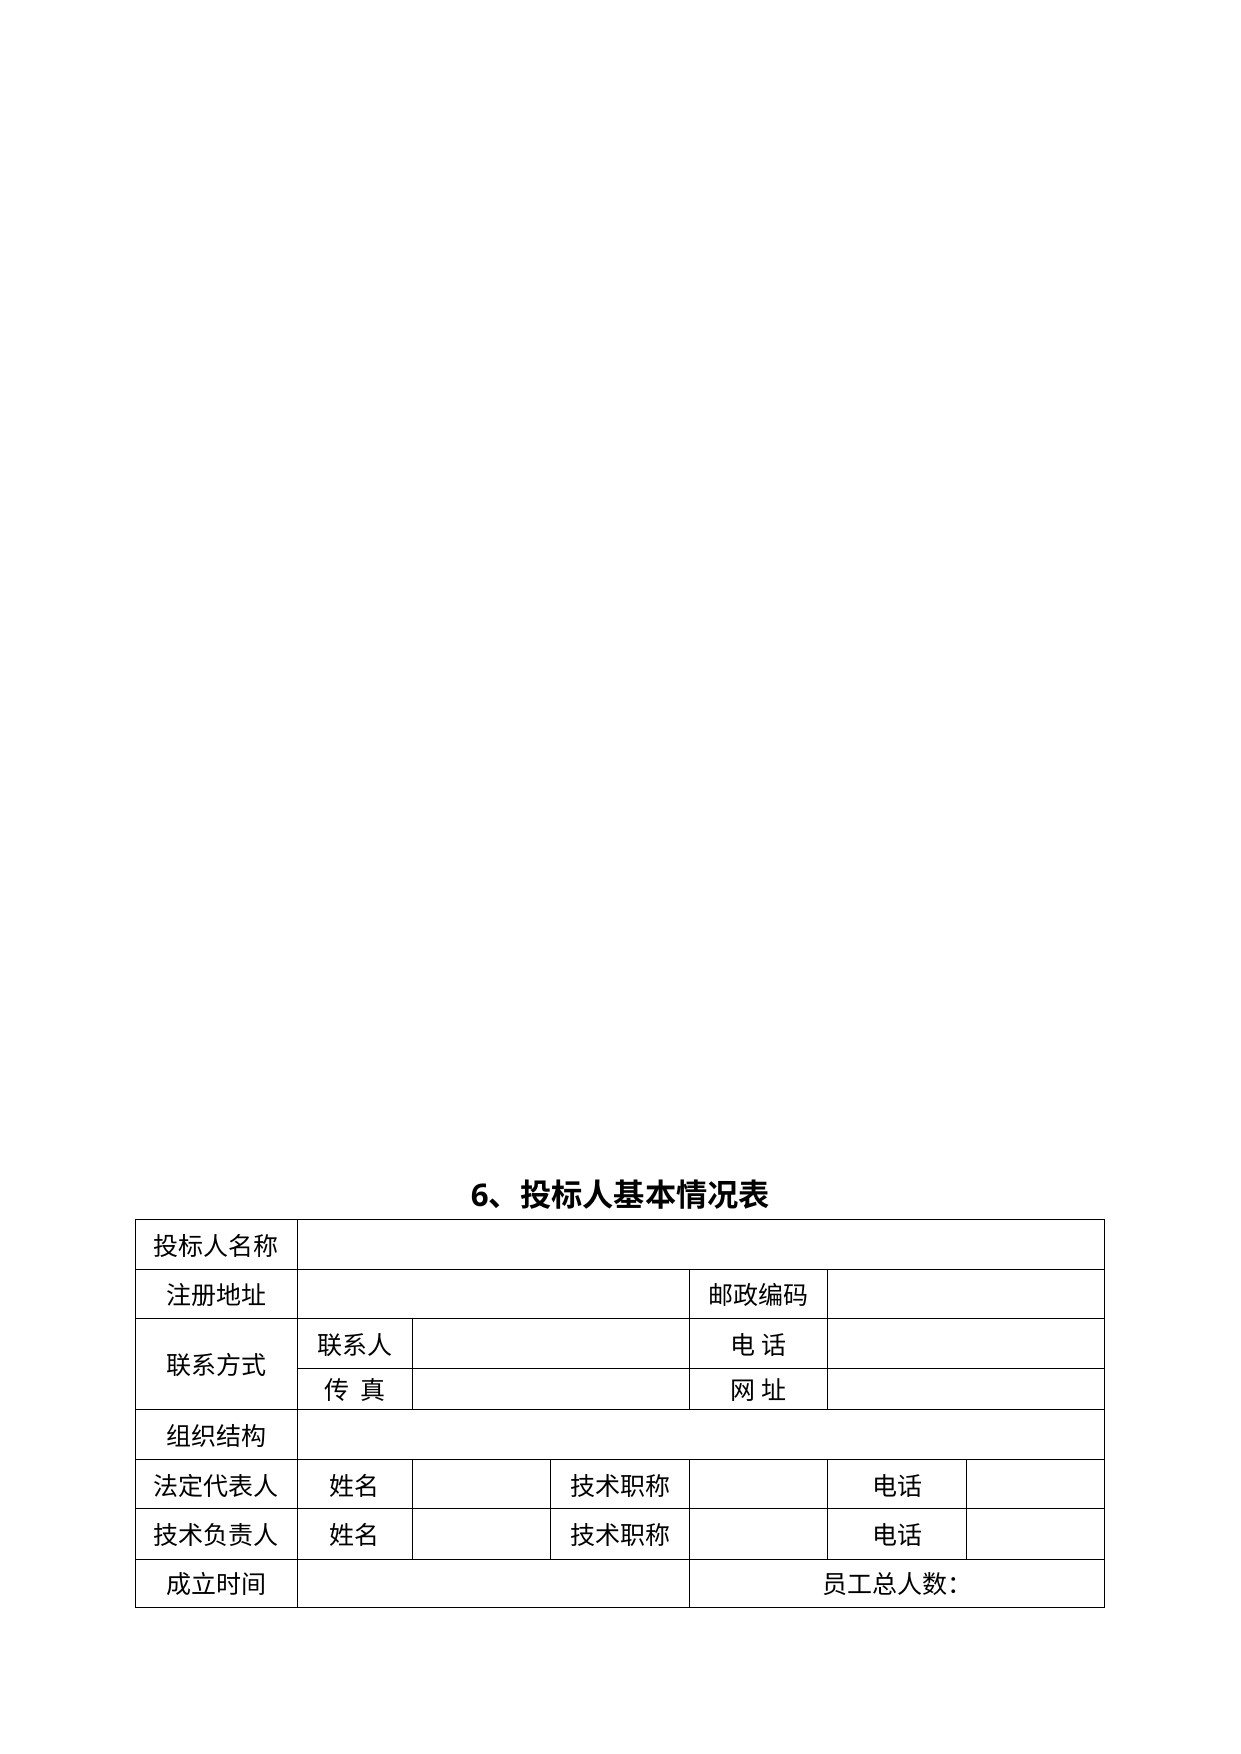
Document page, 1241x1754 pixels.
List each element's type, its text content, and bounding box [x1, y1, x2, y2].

table_cell 姓名 [298, 1509, 412, 1558]
table_cell [828, 1369, 1104, 1409]
table_cell [298, 1410, 1104, 1459]
table_cell [967, 1509, 1104, 1558]
table_cell [828, 1319, 1104, 1368]
table_cell 组织结构 [136, 1410, 297, 1459]
table_cell 联系方式 [136, 1319, 297, 1409]
table_cell [828, 1270, 1104, 1317]
table_cell 姓名 [298, 1460, 412, 1508]
table_header [298, 1220, 1104, 1269]
table_cell 技术职称 [551, 1509, 689, 1558]
table_cell [690, 1460, 827, 1508]
table_cell 员工总人数： [690, 1560, 1104, 1607]
table_cell [298, 1560, 689, 1607]
text 6、投标人基本情况表 [118, 1156, 1122, 1218]
table_cell 联系人 [298, 1319, 412, 1368]
table_cell 电话 [828, 1460, 966, 1508]
table_cell 传 真 [298, 1369, 412, 1409]
table_cell [967, 1460, 1104, 1508]
table_cell 注册地址 [136, 1270, 297, 1317]
table_cell [298, 1270, 689, 1317]
table_cell 电话 [828, 1509, 966, 1558]
table_cell 技术职称 [551, 1460, 689, 1508]
table_cell [690, 1509, 827, 1558]
table_header 投标人名称 [136, 1220, 297, 1269]
table_cell 法定代表人 [136, 1460, 297, 1508]
table_cell 成立时间 [136, 1560, 297, 1607]
table_cell [413, 1460, 550, 1508]
table_cell 电 话 [690, 1319, 827, 1368]
table_cell [413, 1319, 689, 1368]
table_cell [413, 1369, 689, 1409]
table_cell [413, 1509, 550, 1558]
table_cell 网 址 [690, 1369, 827, 1409]
table_cell 邮政编码 [690, 1270, 827, 1317]
table_cell 技术负责人 [136, 1509, 297, 1558]
